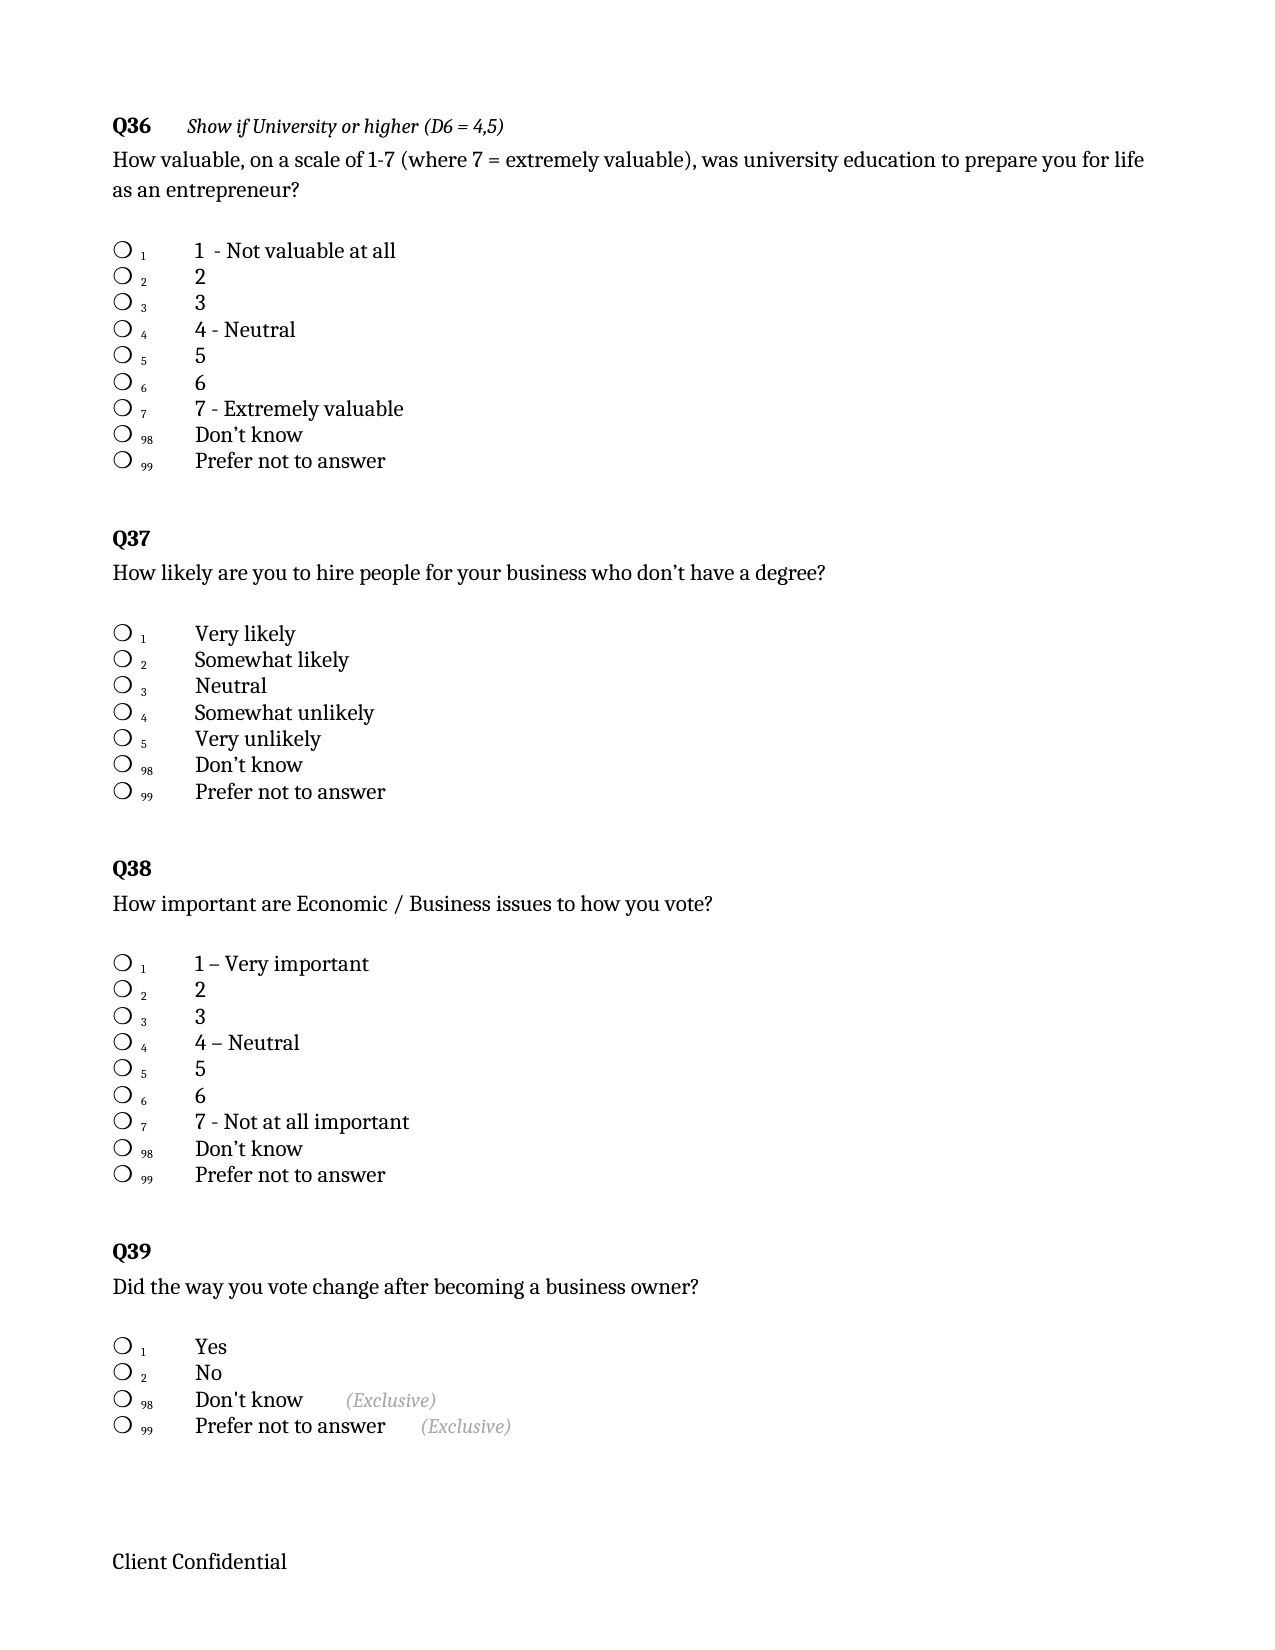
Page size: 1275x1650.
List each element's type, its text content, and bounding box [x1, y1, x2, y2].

table_cell 6 [184, 1083, 1151, 1109]
table_cell ❍ 98 [101, 1135, 184, 1162]
table_header Very likely [184, 621, 1151, 647]
table_cell ❍ 3 [101, 290, 184, 317]
text Did the way you vote change after becoming a business owner? [112, 1273, 1162, 1330]
table_header ❍ 1 [101, 1334, 184, 1360]
table_cell No [184, 1360, 1151, 1387]
table_cell 7 - Extremely valuable [184, 396, 1151, 422]
table_cell Don't know (Exclusive) [184, 1387, 1151, 1413]
text Q36 Show if University or higher (D6 = 4,5) [112, 112, 1162, 139]
table_cell 2 [184, 264, 1151, 290]
table_header 1 – Very important [184, 951, 1151, 977]
table_cell Don’t know [184, 1135, 1151, 1162]
table_cell ❍ 2 [101, 1360, 184, 1387]
table_cell ❍ 99 [101, 779, 184, 805]
table_header Yes [184, 1334, 1151, 1360]
table_cell Don’t know [184, 422, 1151, 448]
table_cell ❍ 7 [101, 396, 184, 422]
table_cell 6 [184, 369, 1151, 396]
table_cell ❍ 99 [101, 1162, 184, 1188]
text How important are Economic / Business issues to how you vote? [112, 890, 1162, 947]
table_cell ❍ 3 [101, 673, 184, 699]
table_cell 3 [184, 290, 1151, 317]
table_cell ❍ 6 [101, 1083, 184, 1109]
table_header ❍ 1 [101, 238, 184, 264]
table_cell 5 [184, 1056, 1151, 1083]
table_cell ❍ 5 [101, 726, 184, 752]
text Q39 [112, 1239, 1162, 1265]
table_cell ❍ 98 [101, 1387, 184, 1413]
table_cell ❍ 98 [101, 752, 184, 779]
table_cell Very unlikely [184, 726, 1151, 752]
table_cell ❍ 2 [101, 977, 184, 1003]
table_cell ❍ 4 [101, 317, 184, 343]
table_cell ❍ 2 [101, 647, 184, 673]
table_cell ❍ 4 [101, 1030, 184, 1056]
table_cell Prefer not to answer (Exclusive) [184, 1413, 1151, 1439]
text How valuable, on a scale of 1-7 (where 7 = extremely valuable), was university education to prepare you for life as an entrepreneur? [112, 147, 1162, 234]
table_cell 4 - Neutral [184, 317, 1151, 343]
table_header ❍ 1 [101, 621, 184, 647]
table_cell 5 [184, 343, 1151, 369]
table_header ❍ 1 [101, 951, 184, 977]
table_cell Somewhat likely [184, 647, 1151, 673]
table_cell ❍ 99 [101, 1413, 184, 1439]
table_cell ❍ 4 [101, 700, 184, 726]
table_cell 3 [184, 1004, 1151, 1030]
table_cell ❍ 2 [101, 264, 184, 290]
table_cell Prefer not to answer [184, 448, 1151, 475]
table_cell Prefer not to answer [184, 1162, 1151, 1188]
table_cell ❍ 99 [101, 448, 184, 475]
table_cell 4 – Neutral [184, 1030, 1151, 1056]
table_cell Prefer not to answer [184, 779, 1151, 805]
table_cell ❍ 6 [101, 369, 184, 396]
table_cell 2 [184, 977, 1151, 1003]
table_cell ❍ 5 [101, 1056, 184, 1083]
table_cell Neutral [184, 673, 1151, 699]
table_header 1 - Not valuable at all [184, 238, 1151, 264]
table_cell ❍ 7 [101, 1109, 184, 1135]
text How likely are you to hire people for your business who don’t have a degree? [112, 560, 1162, 617]
text Q38 [112, 856, 1162, 882]
table_cell 7 - Not at all important [184, 1109, 1151, 1135]
table_cell ❍ 5 [101, 343, 184, 369]
table_cell Don’t know [184, 752, 1151, 779]
table_cell ❍ 3 [101, 1004, 184, 1030]
text Q37 [112, 526, 1162, 552]
table_cell ❍ 98 [101, 422, 184, 448]
table_cell Somewhat unlikely [184, 700, 1151, 726]
